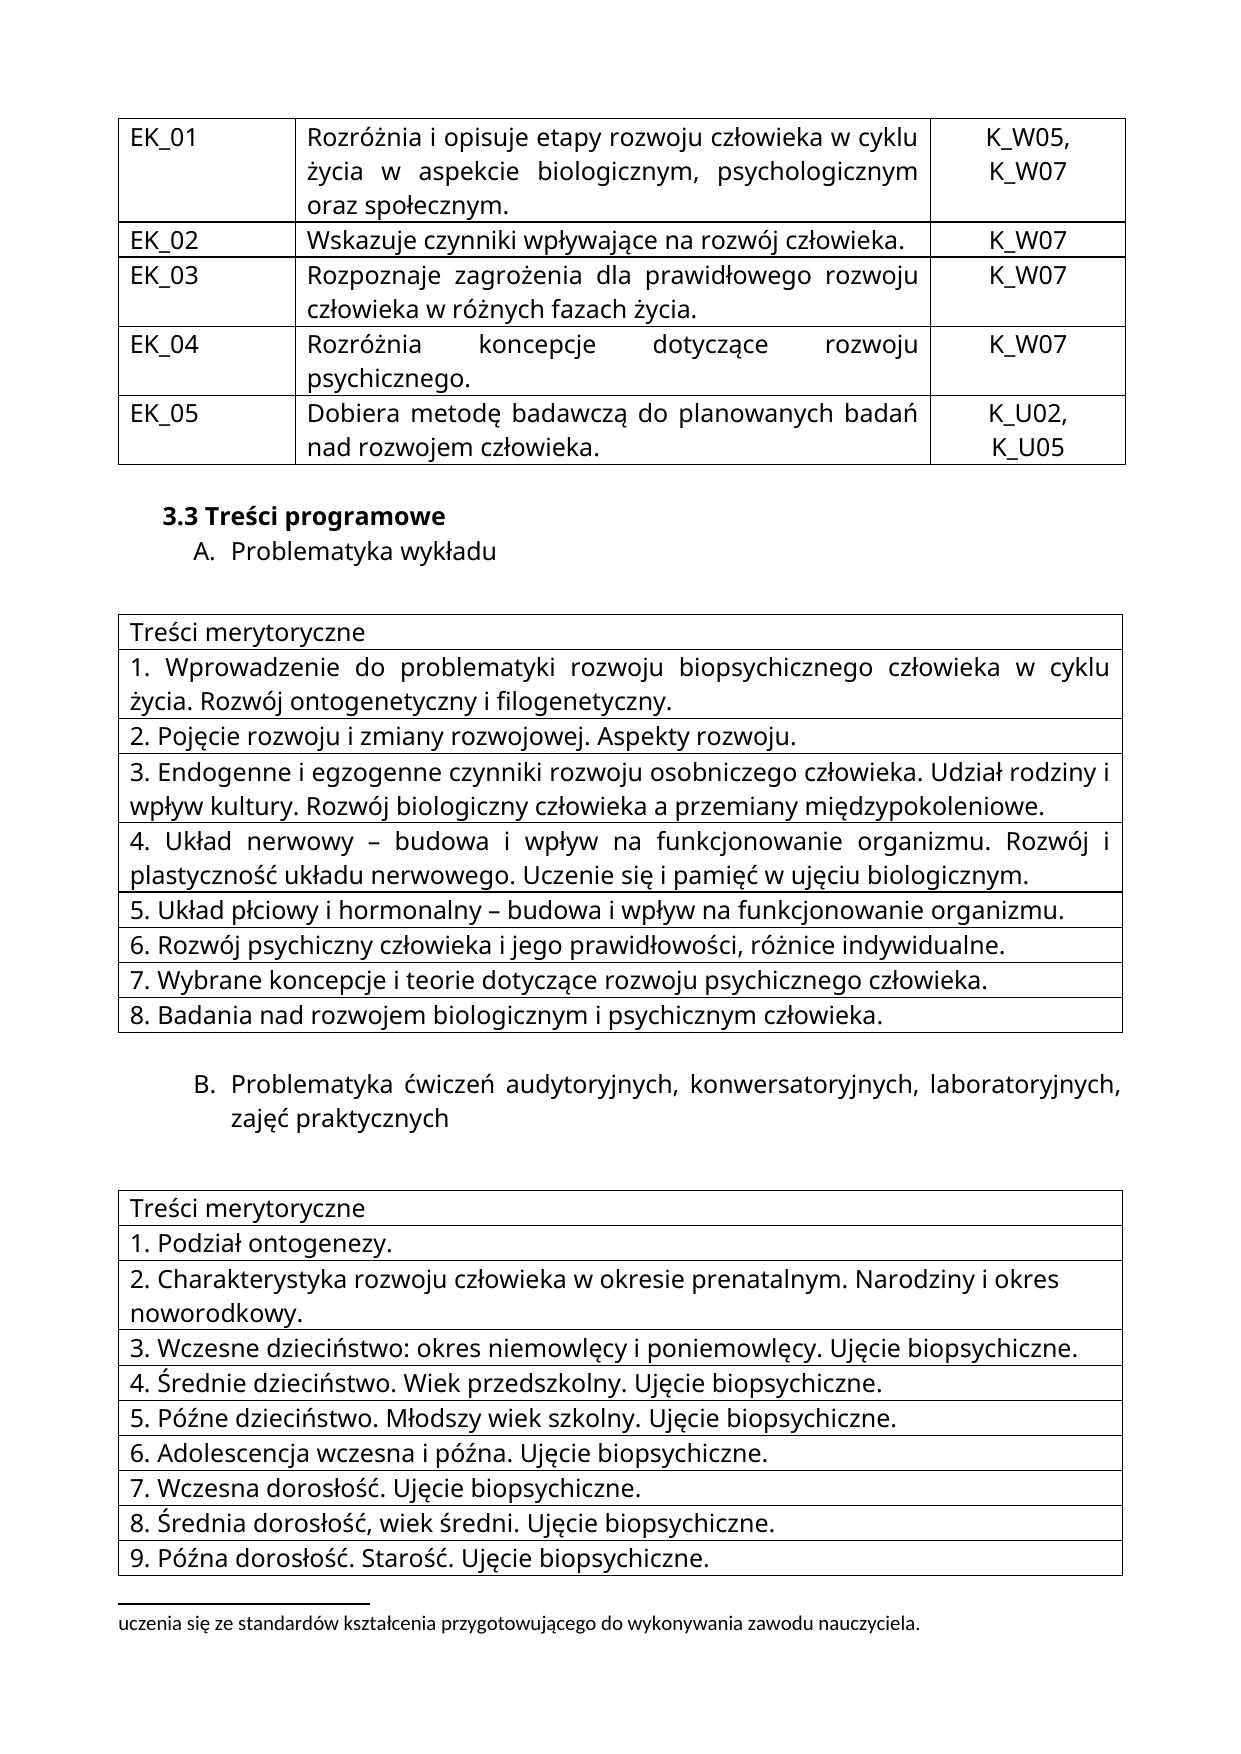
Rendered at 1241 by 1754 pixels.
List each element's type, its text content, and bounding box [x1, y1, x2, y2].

table_cell K_W07 [931, 223, 1125, 256]
table_cell 4. Układ nerwowy – budowa i wpływ na funkcjonowanie organizmu. Rozwój i plastyczność układu nerwowego. Uczenie się i pamięć w ujęciu biologicznym. [119, 823, 1122, 891]
table_cell 2. Pojęcie rozwoju i zmiany rozwojowej. Aspekty rozwoju. [119, 719, 1122, 753]
list Problematyka ćwiczeń audytoryjnych, konwersatoryjnych, laboratoryjnych, zajęć praktycznych [193, 1067, 1122, 1135]
table_cell K_W07 [931, 327, 1125, 395]
table_cell K_W07 [931, 258, 1125, 326]
table_cell Wskazuje czynniki wpływające na rozwój człowieka. [296, 223, 930, 256]
table_cell 3. Wczesne dzieciństwo: okres niemowlęcy i poniemowlęcy. Ujęcie biopsychiczne. [119, 1330, 1122, 1364]
table_cell Rozróżnia i opisuje etapy rozwoju człowieka w cyklu życia w aspekcie biologicznym, psychologicznym oraz społecznym. [296, 119, 930, 221]
table_cell 6. Adolescencja wczesna i późna. Ujęcie biopsychiczne. [119, 1436, 1122, 1470]
table_cell 8. Badania nad rozwojem biologicznym i psychicznym człowieka. [119, 998, 1122, 1032]
list Problematyka wykładu [193, 533, 1122, 567]
table_cell 2. Charakterystyka rozwoju człowieka w okresie prenatalnym. Narodziny i okres noworodkowy. [119, 1261, 1122, 1329]
list 3.3 Treści programowe [162, 499, 1122, 533]
table_cell 5. Późne dzieciństwo. Młodszy wiek szkolny. Ujęcie biopsychiczne. [119, 1401, 1122, 1435]
table_header Treści merytoryczne [119, 1191, 1122, 1225]
table_cell 8. Średnia dorosłość, wiek średni. Ujęcie biopsychiczne. [119, 1506, 1122, 1540]
table_cell 3. Endogenne i egzogenne czynniki rozwoju osobniczego człowieka. Udział rodziny i wpływ kultury. Rozwój biologiczny człowieka a przemiany międzypokoleniowe. [119, 754, 1122, 822]
table_cell 6. Rozwój psychiczny człowieka i jego prawidłowości, różnice indywidualne. [119, 928, 1122, 962]
table_cell 7. Wczesna dorosłość. Ujęcie biopsychiczne. [119, 1471, 1122, 1505]
table_cell EK_02 [119, 223, 295, 256]
table_cell Rozpoznaje zagrożenia dla prawidłowego rozwoju człowieka w różnych fazach życia. [296, 258, 930, 326]
table_cell 7. Wybrane koncepcje i teorie dotyczące rozwoju psychicznego człowieka. [119, 963, 1122, 997]
table_cell 1. Podział ontogenezy. [119, 1226, 1122, 1260]
table_cell EK_03 [119, 258, 295, 326]
table_cell 4. Średnie dzieciństwo. Wiek przedszkolny. Ujęcie biopsychiczne. [119, 1366, 1122, 1399]
table_cell K_W05, K_W07 [931, 119, 1125, 221]
table_header Treści merytoryczne [119, 615, 1122, 649]
table_cell EK_05 [119, 396, 295, 464]
table_cell 5. Układ płciowy i hormonalny – budowa i wpływ na funkcjonowanie organizmu. [119, 893, 1122, 927]
table_cell Rozróżnia koncepcje dotyczące rozwoju psychicznego. [296, 327, 930, 395]
table_cell Dobiera metodę badawczą do planowanych badań nad rozwojem człowieka. [296, 396, 930, 464]
table_cell K_U02, K_U05 [931, 396, 1125, 464]
table_cell EK_01 [119, 119, 295, 221]
table_cell EK_04 [119, 327, 295, 395]
table_cell 9. Późna dorosłość. Starość. Ujęcie biopsychiczne. [119, 1541, 1122, 1575]
table_cell 1. Wprowadzenie do problematyki rozwoju biopsychicznego człowieka w cyklu życia. Rozwój ontogenetyczny i filogenetyczny. [119, 650, 1122, 718]
